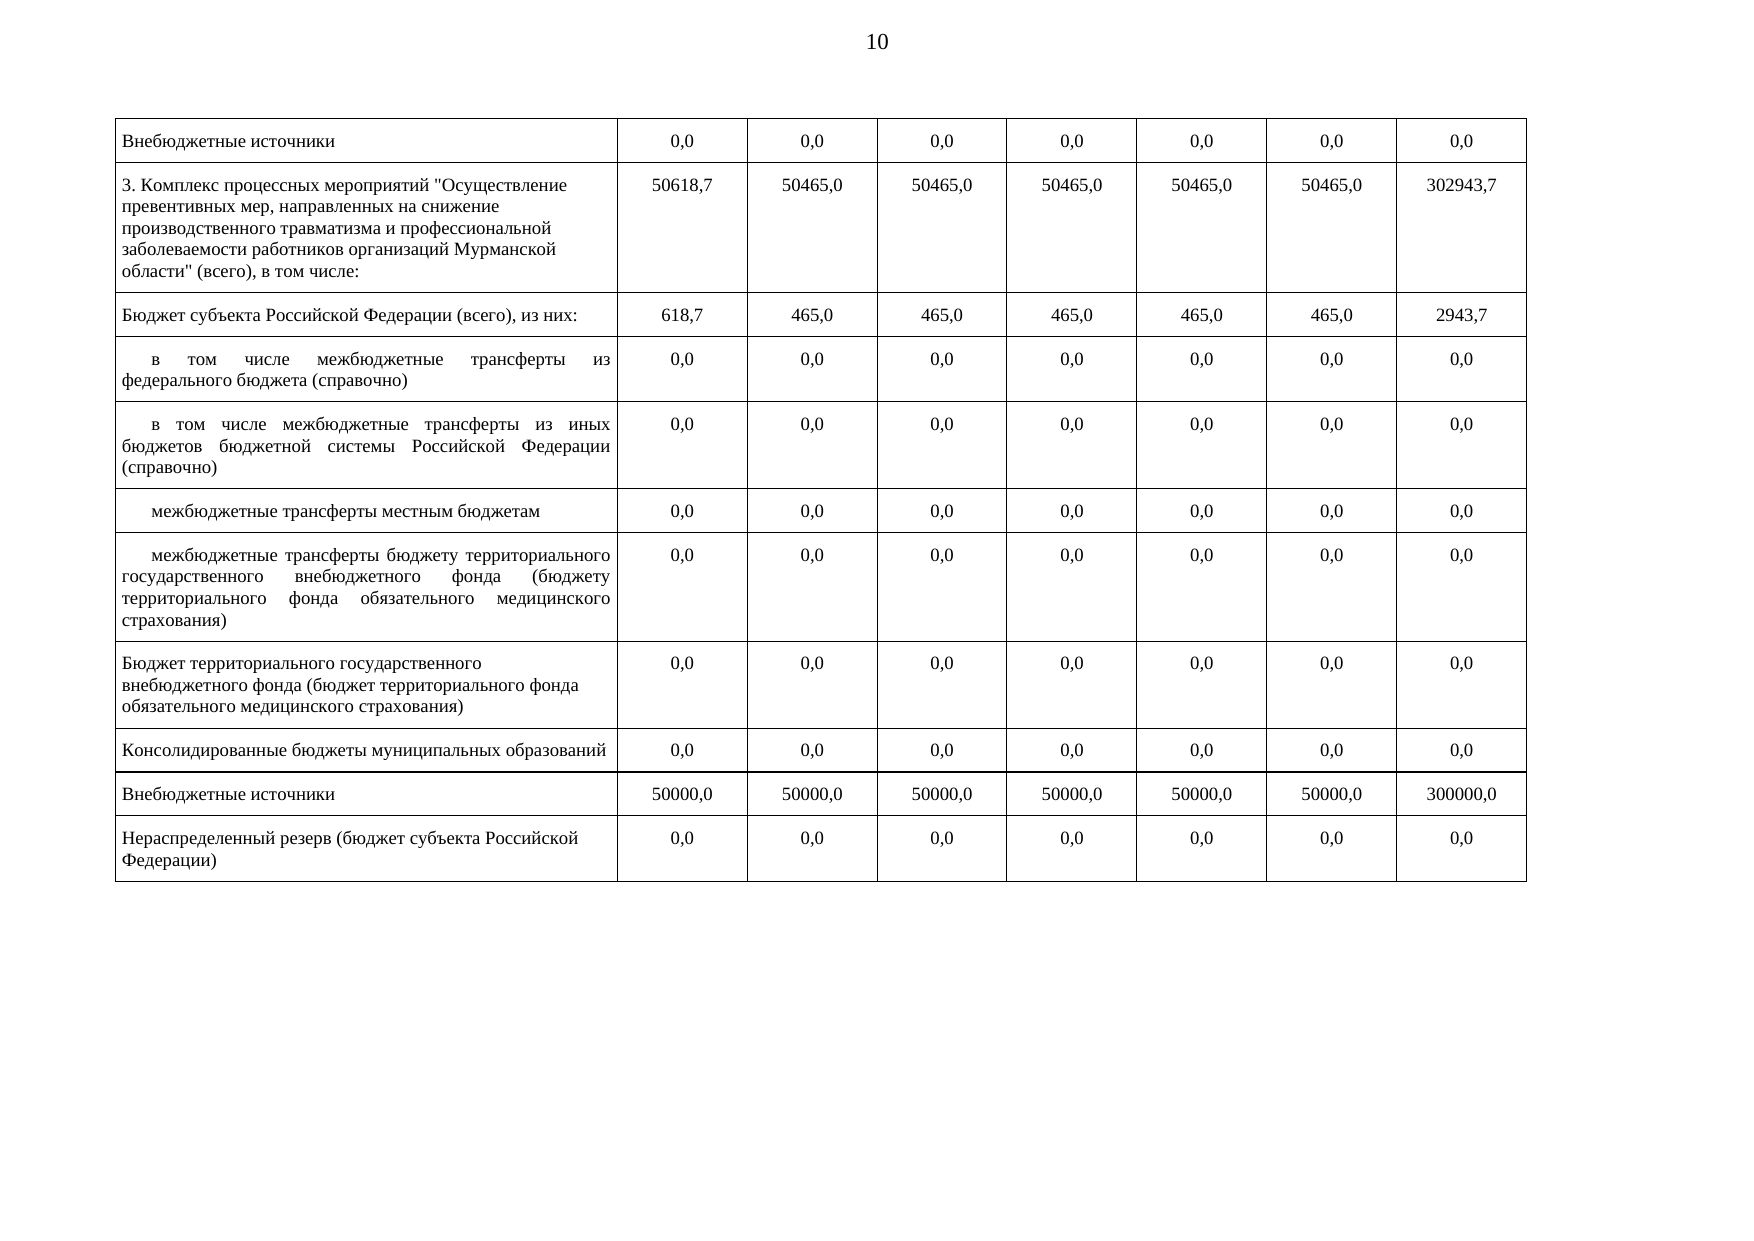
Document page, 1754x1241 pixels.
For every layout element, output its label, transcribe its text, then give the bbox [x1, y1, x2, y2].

table_cell 50465,0 [878, 163, 1006, 292]
table_cell 0,0 [878, 337, 1006, 401]
table_cell 50000,0 [748, 773, 877, 815]
table_cell 465,0 [748, 293, 877, 336]
table_cell 0,0 [878, 533, 1006, 641]
table_cell 465,0 [878, 293, 1006, 336]
table_cell 0,0 [1397, 533, 1526, 641]
table_cell 0,0 [1137, 816, 1266, 881]
table_cell 0,0 [748, 119, 877, 162]
table_cell 0,0 [1397, 337, 1526, 401]
table_cell 0,0 [748, 729, 877, 771]
table_cell Бюджет субъекта Российской Федерации (всего), из них: [116, 293, 617, 336]
table_cell 0,0 [1267, 119, 1396, 162]
table_cell 0,0 [1137, 402, 1266, 488]
table_cell 0,0 [748, 402, 877, 488]
table_cell 0,0 [1007, 489, 1136, 532]
table_cell 2943,7 [1397, 293, 1526, 336]
table_cell Внебюджетные источники [116, 119, 617, 162]
table_cell 0,0 [1397, 642, 1526, 728]
table_cell 0,0 [1267, 489, 1396, 532]
table_cell в том числе межбюджетные трансферты из иных бюджетов бюджетной системы Российской Федерации (справочно) [116, 402, 617, 488]
table_cell 0,0 [1397, 816, 1526, 881]
table_cell Бюджет территориального государственного внебюджетного фонда (бюджет территориального фонда обязательного медицинского страхования) [116, 642, 617, 728]
table_cell 0,0 [1007, 533, 1136, 641]
table_cell 618,7 [618, 293, 747, 336]
table_cell 0,0 [1397, 119, 1526, 162]
table_cell 0,0 [748, 642, 877, 728]
table_cell 0,0 [1007, 729, 1136, 771]
table_cell 0,0 [1137, 119, 1266, 162]
table_cell 0,0 [1267, 816, 1396, 881]
table_cell 0,0 [618, 533, 747, 641]
table_cell 302943,7 [1397, 163, 1526, 292]
table_cell 0,0 [1267, 533, 1396, 641]
table_cell 0,0 [1267, 642, 1396, 728]
table_cell 0,0 [618, 816, 747, 881]
table_cell 50465,0 [748, 163, 877, 292]
table_cell 0,0 [878, 729, 1006, 771]
table_cell 50000,0 [1007, 773, 1136, 815]
table_cell 0,0 [748, 337, 877, 401]
table_cell 0,0 [1137, 642, 1266, 728]
table_cell Нераспределенный резерв (бюджет субъекта Российской Федерации) [116, 816, 617, 881]
table_cell 0,0 [1267, 402, 1396, 488]
table_cell 0,0 [878, 489, 1006, 532]
table_cell 0,0 [1397, 489, 1526, 532]
table_cell 0,0 [878, 402, 1006, 488]
table_cell 50000,0 [1267, 773, 1396, 815]
table_cell 0,0 [1397, 729, 1526, 771]
table_cell межбюджетные трансферты местным бюджетам [116, 489, 617, 532]
table_cell 0,0 [1007, 642, 1136, 728]
table_cell 50000,0 [878, 773, 1006, 815]
table_cell 0,0 [618, 402, 747, 488]
table_cell 0,0 [618, 729, 747, 771]
table_cell 465,0 [1007, 293, 1136, 336]
table_cell 300000,0 [1397, 773, 1526, 815]
table_cell 0,0 [1267, 729, 1396, 771]
table_cell 0,0 [618, 489, 747, 532]
table_cell 0,0 [1007, 337, 1136, 401]
table_cell 0,0 [1267, 337, 1396, 401]
table_cell межбюджетные трансферты бюджету территориального государственного внебюджетного фонда (бюджету территориального фонда обязательного медицинского страхования) [116, 533, 617, 641]
table_cell 50000,0 [1137, 773, 1266, 815]
table_cell 50465,0 [1137, 163, 1266, 292]
table_cell 0,0 [748, 533, 877, 641]
table_cell 50465,0 [1007, 163, 1136, 292]
table_cell 0,0 [618, 119, 747, 162]
table_cell 0,0 [1007, 816, 1136, 881]
table_cell 0,0 [878, 816, 1006, 881]
table_cell Консолидированные бюджеты муниципальных образований [116, 729, 617, 771]
table_cell 0,0 [1137, 489, 1266, 532]
table_cell 0,0 [878, 642, 1006, 728]
table_cell 0,0 [748, 816, 877, 881]
table_cell Внебюджетные источники [116, 773, 617, 815]
table_cell 50000,0 [618, 773, 747, 815]
table_cell 0,0 [878, 119, 1006, 162]
table_cell 0,0 [618, 337, 747, 401]
table_cell 0,0 [1137, 533, 1266, 641]
table_cell 0,0 [748, 489, 877, 532]
table_cell 0,0 [1137, 337, 1266, 401]
table_cell 0,0 [1397, 402, 1526, 488]
table_cell 0,0 [1137, 729, 1266, 771]
table_cell 0,0 [1007, 119, 1136, 162]
table_cell 50618,7 [618, 163, 747, 292]
table_cell в том числе межбюджетные трансферты из федерального бюджета (справочно) [116, 337, 617, 401]
table_cell 0,0 [1007, 402, 1136, 488]
table_cell 0,0 [618, 642, 747, 728]
table_cell 465,0 [1137, 293, 1266, 336]
table_cell 465,0 [1267, 293, 1396, 336]
table_cell 50465,0 [1267, 163, 1396, 292]
table_cell 3. Комплекс процессных мероприятий "Осуществление превентивных мер, направленных на снижение производственного травматизма и профессиональной заболеваемости работников организаций Мурманской области" (всего), в том числе: [116, 163, 617, 292]
